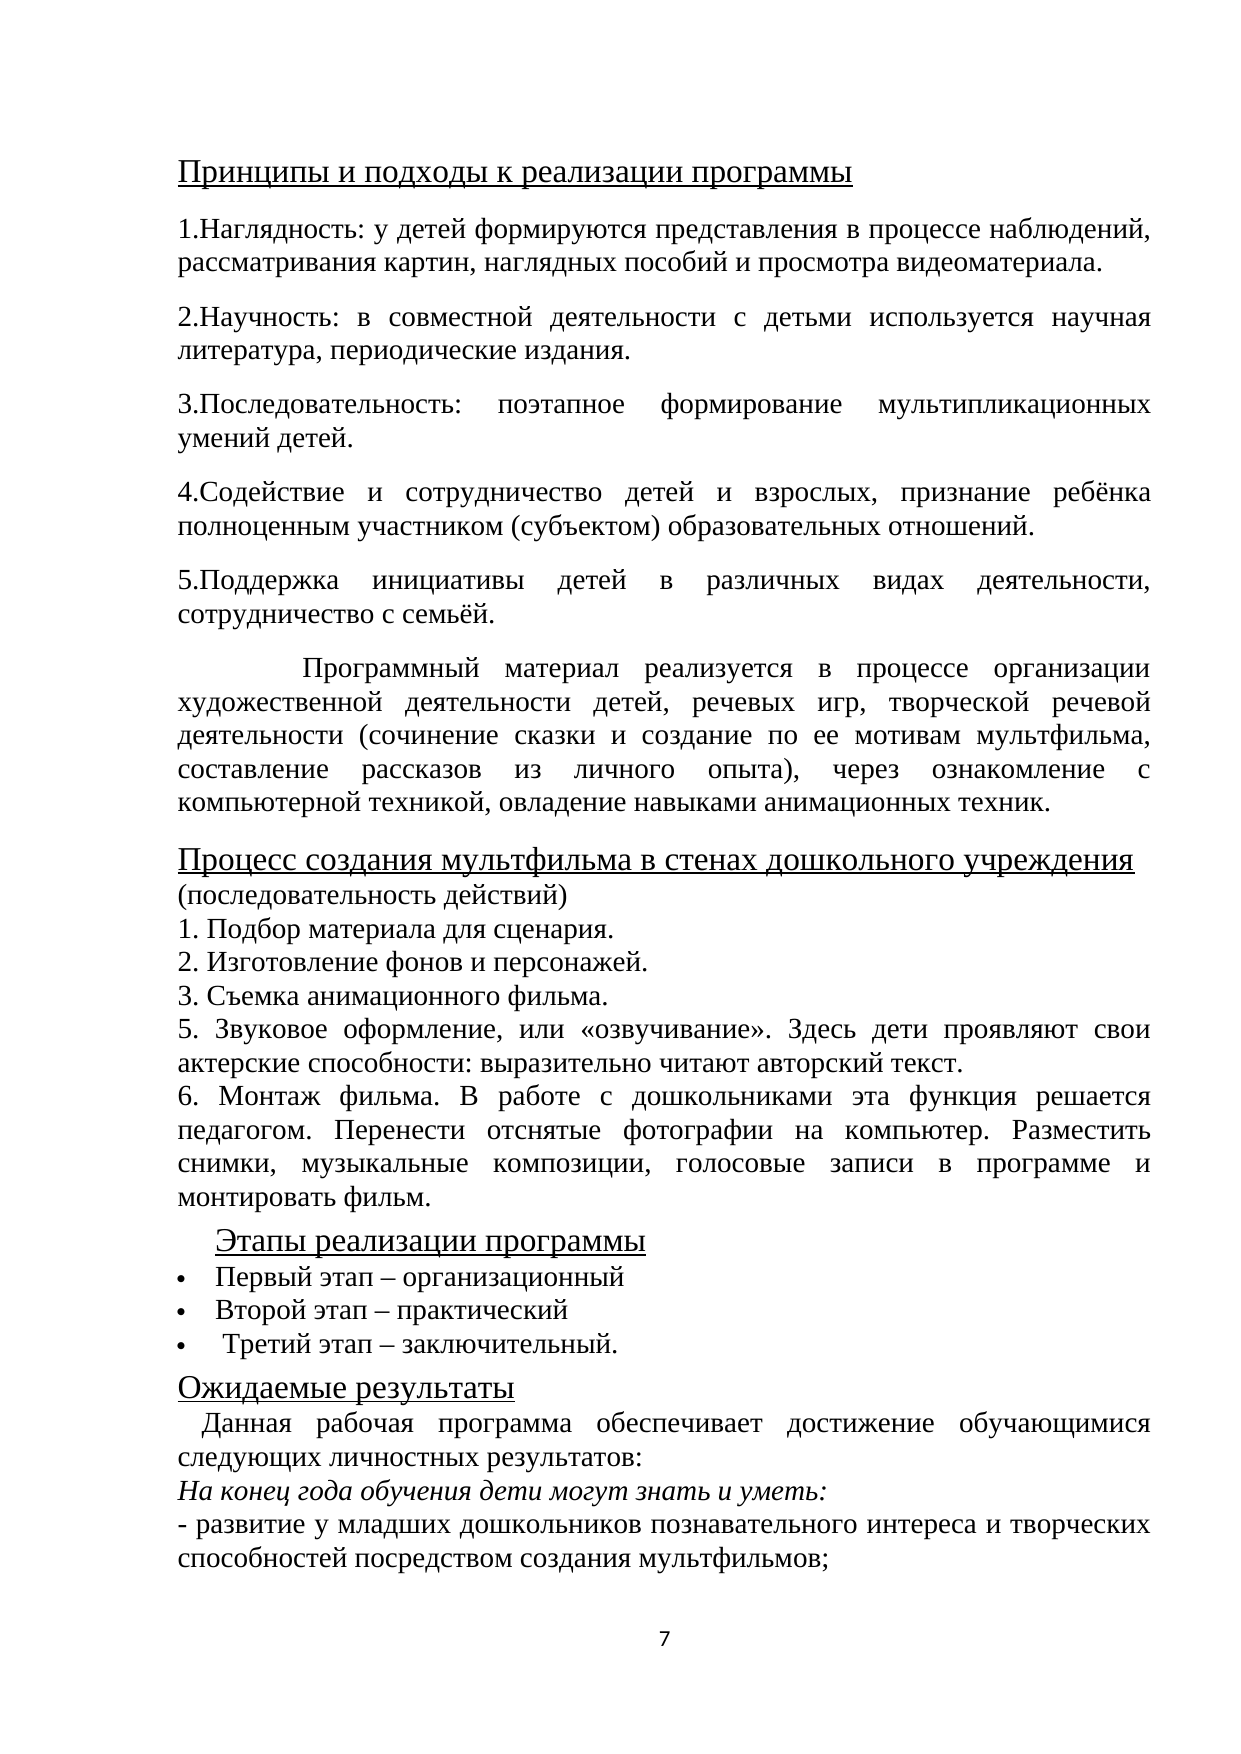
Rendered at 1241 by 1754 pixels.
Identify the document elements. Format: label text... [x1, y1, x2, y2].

text На конец года обучения дети могут знать и уметь: [177, 1473, 1152, 1506]
list Третий этап – заключительный. [177, 1326, 1152, 1359]
text 4.Содействие и сотрудничество детей и взрослых, признание ребёнка полноценным участником (субъектом) образовательных отношений. [177, 474, 1152, 542]
text (последовательность действий) [177, 877, 1152, 911]
list Второй этап – практический [177, 1292, 1152, 1326]
text 1.Наглядность: у детей формируются представления в процессе наблюдений, рассматривания картин, наглядных пособий и просмотра видеоматериала. [177, 211, 1152, 278]
text 2. Изготовление фонов и персонажей. [177, 944, 1152, 978]
list Этапы реализации программы [215, 1221, 1152, 1259]
text 3. Съемка анимационного фильма. [177, 978, 1152, 1011]
text 3.Последовательность: поэтапное формирование мультипликационных умений детей. [177, 387, 1152, 454]
text 2.Научность: в совместной деятельности с детьми используется научная литература, периодические издания. [177, 299, 1152, 366]
text - развитие у младших дошкольников познавательного интереса и творческих способностей посредством создания мультфильмов; [177, 1506, 1152, 1573]
text Данная рабочая программа обеспечивает достижение обучающимися следующих личностных результатов: [177, 1406, 1152, 1473]
text 5.Поддержка инициативы детей в различных видах деятельности, сотрудничество с семьёй. [177, 562, 1152, 629]
text 1. Подбор материала для сценария. [177, 911, 1152, 944]
text 5. Звуковое оформление, или «озвучивание». Здесь дети проявляют свои актерские способности: выразительно читают авторский текст. [177, 1011, 1152, 1078]
list Первый этап – организационный [177, 1259, 1152, 1292]
text Ожидаемые результаты [177, 1367, 1152, 1406]
text Программный материал реализуется в процессе организации художественной деятельности детей, речевых игр, творческой речевой деятельности (сочинение сказки и создание по ее мотивам мультфильма, составление рассказов из личного опыта), через ознакомление с компьютерной техникой, овладение навыками анимационных техник. [177, 650, 1152, 818]
text 6. Монтаж фильма. В работе с дошкольниками эта функция решается педагогом. Перенести отснятые фотографии на компьютер. Разместить снимки, музыкальные композиции, голосовые записи в программе и монтировать фильм. [177, 1078, 1152, 1213]
text Процесс создания мультфильма в стенах дошкольного учреждения [177, 839, 1152, 877]
text Принципы и подходы к реализации программы [177, 152, 1152, 190]
